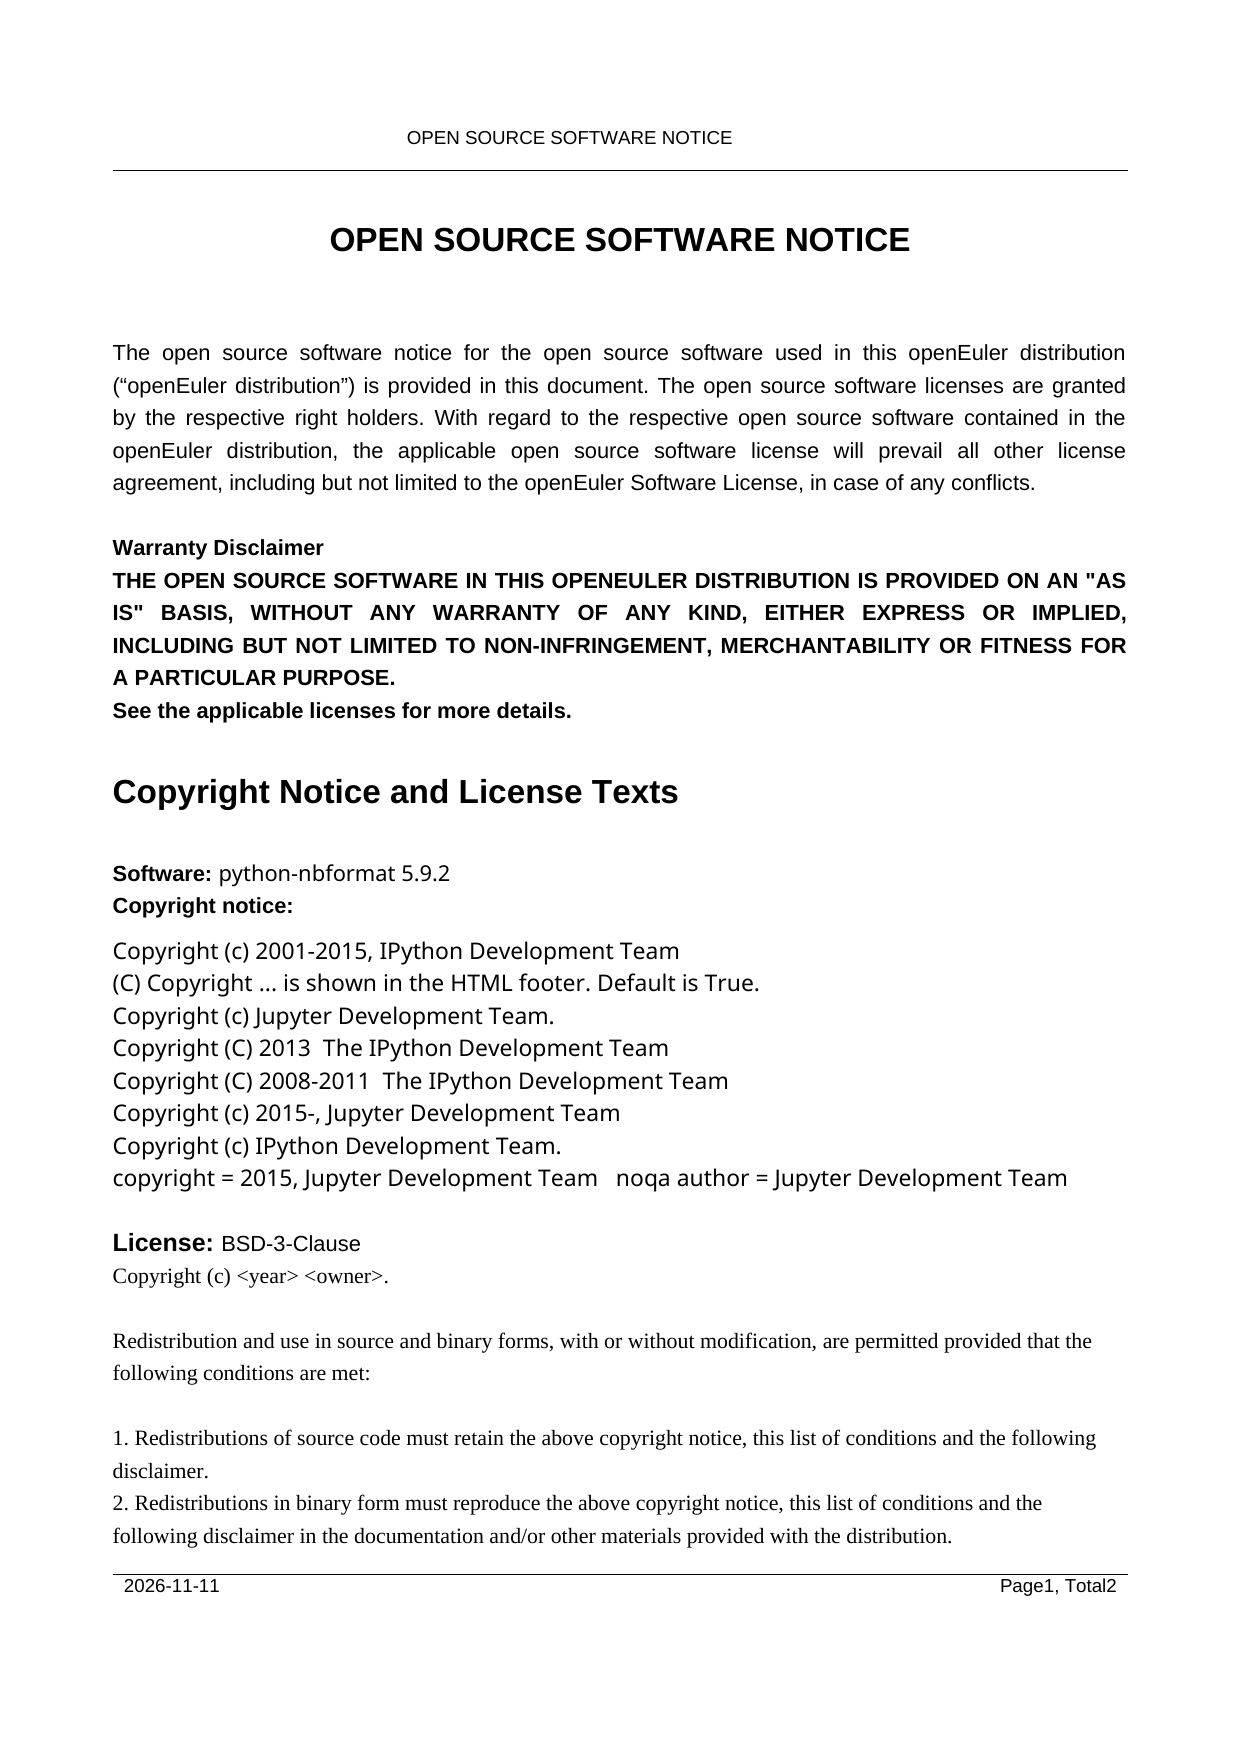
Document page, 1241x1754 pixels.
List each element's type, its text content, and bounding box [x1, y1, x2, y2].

text The open source software notice for the open source software used in this openEuler distribution (“openEuler distribution”) is provided in this document. The open source software licenses are granted by the respective right holders. With regard to the respective open source software contained in the openEuler distribution, the applicable open source software license will prevail all other license agreement, including but not limited to the openEuler Software License, in case of any conflicts. [112, 336, 1128, 499]
text Copyright Notice and License Texts [112, 759, 1128, 824]
text OPEN SOURCE SOFTWARE NOTICE [112, 206, 1128, 271]
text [112, 1259, 1128, 1551]
title Software: python-nbformat 5.9.2 [112, 856, 1128, 889]
text Warranty Disclaimer [112, 531, 1128, 564]
text THE OPEN SOURCE SOFTWARE IN THIS OPENEULER DISTRIBUTION IS PROVIDED ON AN "AS IS" BASIS, WITHOUT ANY WARRANTY OF ANY KIND, EITHER EXPRESS OR IMPLIED, INCLUDING BUT NOT LIMITED TO NON-INFRINGEMENT, MERCHANTABILITY OR FITNESS FOR A PARTICULAR PURPOSE. See the applicable licenses for more details. [112, 564, 1128, 726]
text Copyright notice: [112, 889, 1128, 921]
text License: BSD-3-Clause [112, 1226, 1128, 1259]
text Copyright (c) 2001-2015, IPython Development Team (C) Copyright ... is shown in the HTML footer. Default is True. Copyright (c) Jupyter Development Team. Copyright (C) 2013 The IPython Development Team Copyright (C) 2008-2011 The IPython Development Team Copyright (c) 2015-, Jupyter Development Team Copyright (c) IPython Development Team. copyright = 2015, Jupyter Development Team noqa author = Jupyter Development Team [112, 934, 1128, 1226]
